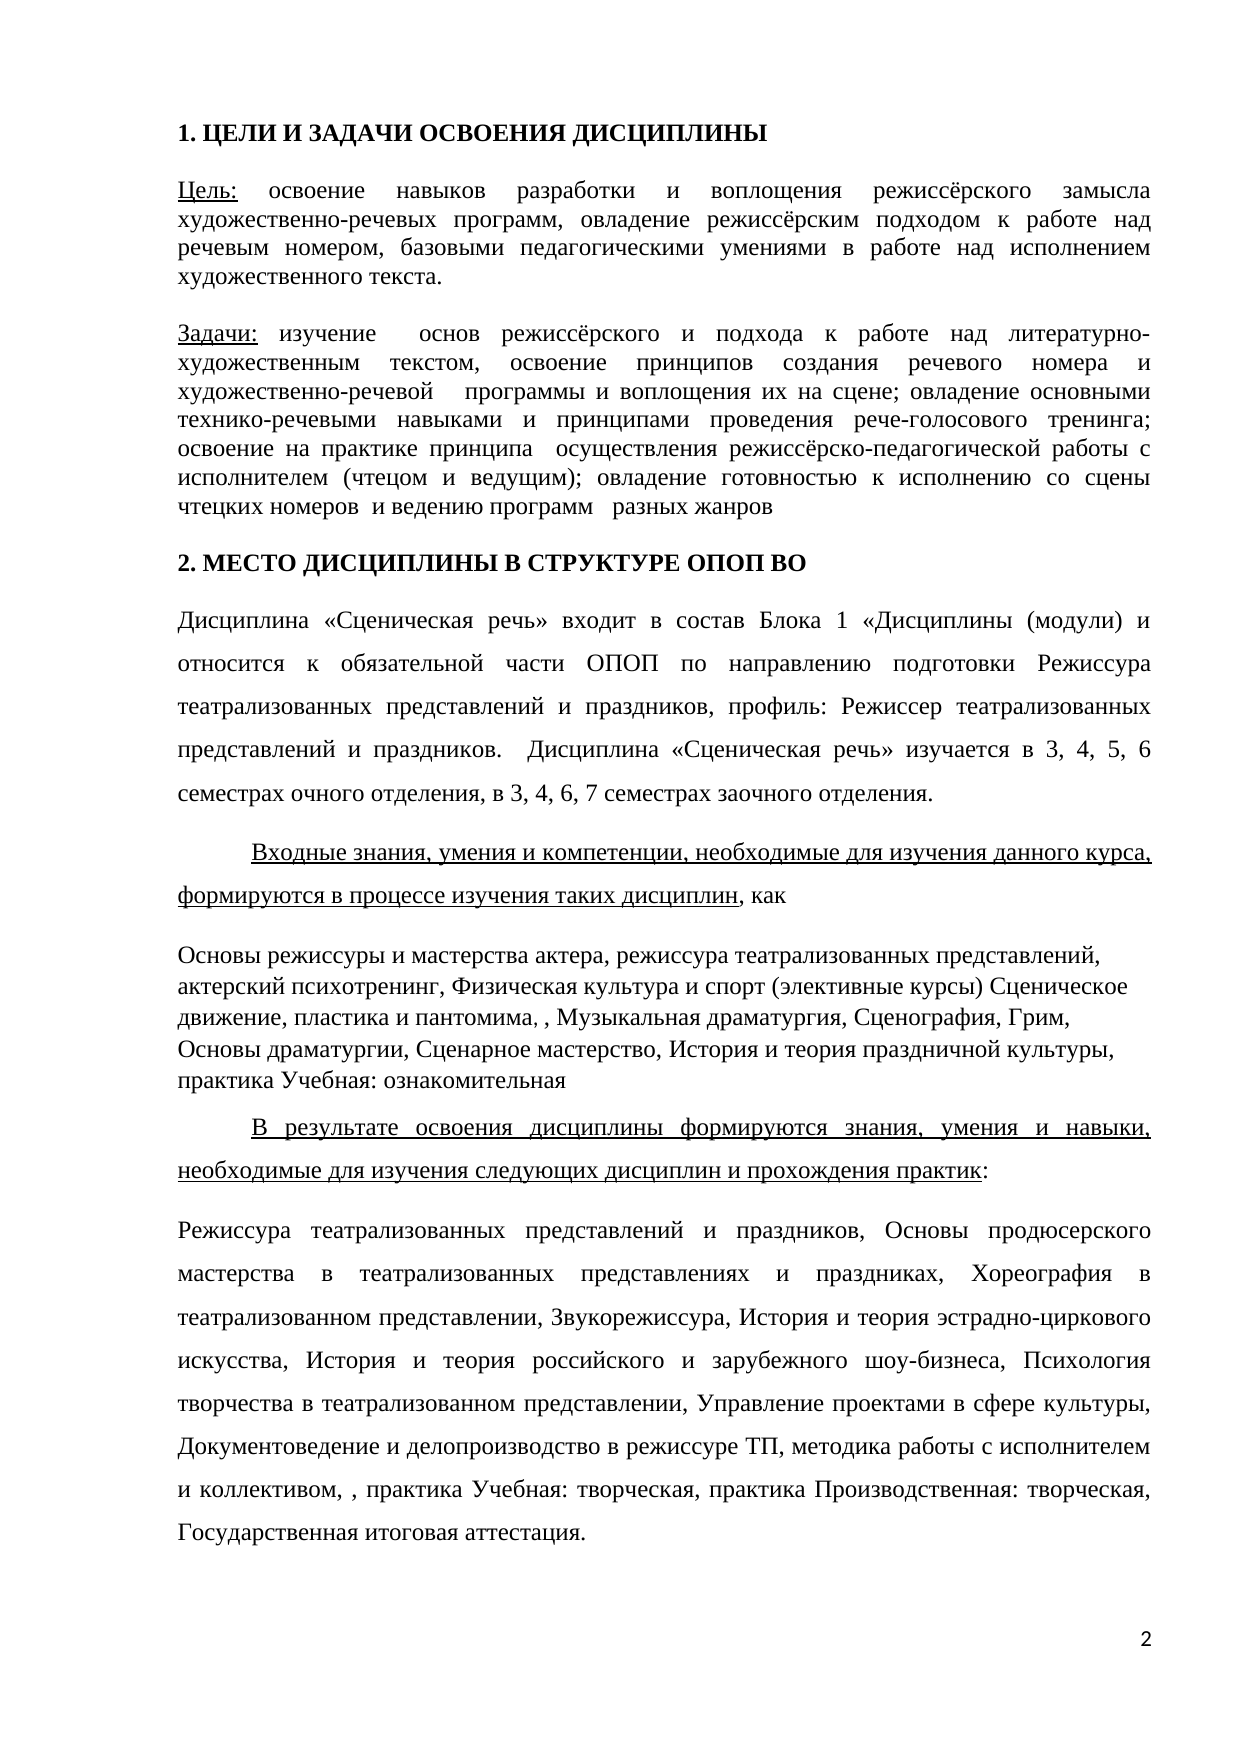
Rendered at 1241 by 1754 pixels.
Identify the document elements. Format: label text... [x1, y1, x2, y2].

text 1. ЦЕЛИ И ЗАДАЧИ ОСВОЕНИЯ ДИСЦИПЛИНЫ [177, 118, 1152, 147]
text Основы режиссуры и мастерства актера, режиссура театрализованных представлений, актерский психотренинг, Физическая культура и спорт (элективные курсы) Сценическое движение, пластика и пантомима, , Музыкальная драматургия, Сценография, Грим, Основы драматургии, Сценарное мастерство, История и теория праздничной культуры, практика Учебная: ознакомительная [177, 940, 1152, 1093]
text Задачи: изучение основ режиссёрского и подхода к работе над литературно-художественным текстом, освоение принципов создания речевого номера и художественно-речевой программы и воплощения их на сцене; овладение основными технико-речевыми навыками и принципами проведения рече-голосового тренинга; освоение на практике принципа осуществления режиссёрско-педагогической работы с исполнителем (чтецом и ведущим); овладение готовностью к исполнению со сцены чтецких номеров и ведению программ разных жанров [177, 318, 1152, 519]
text Дисциплина «Сценическая речь» входит в состав Блока 1 «Дисциплины (модули) и относится к обязательной части ОПОП по направлению подготовки Режиссура театрализованных представлений и праздников, профиль: Режиссер театрализованных представлений и праздников. Дисциплина «Сценическая речь» изучается в 3, 4, 5, 6 семестрах очного отделения, в 3, 4, 6, 7 семестрах заочного отделения. [177, 605, 1152, 806]
text 2. МЕСТО ДИСЦИПЛИНЫ В СТРУКТУРЕ ОПОП ВО [177, 548, 1152, 577]
text Входные знания, умения и компетенции, необходимые для изучения данного курса, формируются в процессе изучения таких дисциплин, как [177, 837, 1152, 909]
text Режиссура театрализованных представлений и праздников, Основы продюсерского мастерства в театрализованных представлениях и праздниках, Хореография в театрализованном представлении, Звукорежиссура, История и теория эстрадно-циркового искусства, История и теория российского и зарубежного шоу-бизнеса, Психология творчества в театрализованном представлении, Управление проектами в сфере культуры, Документоведение и делопроизводство в режиссуре ТП, методика работы с исполнителем и коллективом, , практика Учебная: творческая, практика Производственная: творческая, Государственная итоговая аттестация. [177, 1215, 1152, 1546]
text Цель: освоение навыков разработки и воплощения режиссёрского замысла художественно-речевых программ, овладение режиссёрским подходом к работе над речевым номером, базовыми педагогическими умениями в работе над исполнением художественного текста. [177, 176, 1152, 290]
text В результате освоения дисциплины формируются знания, умения и навыки, необходимые для изучения следующих дисциплин и прохождения практик: [177, 1112, 1152, 1184]
